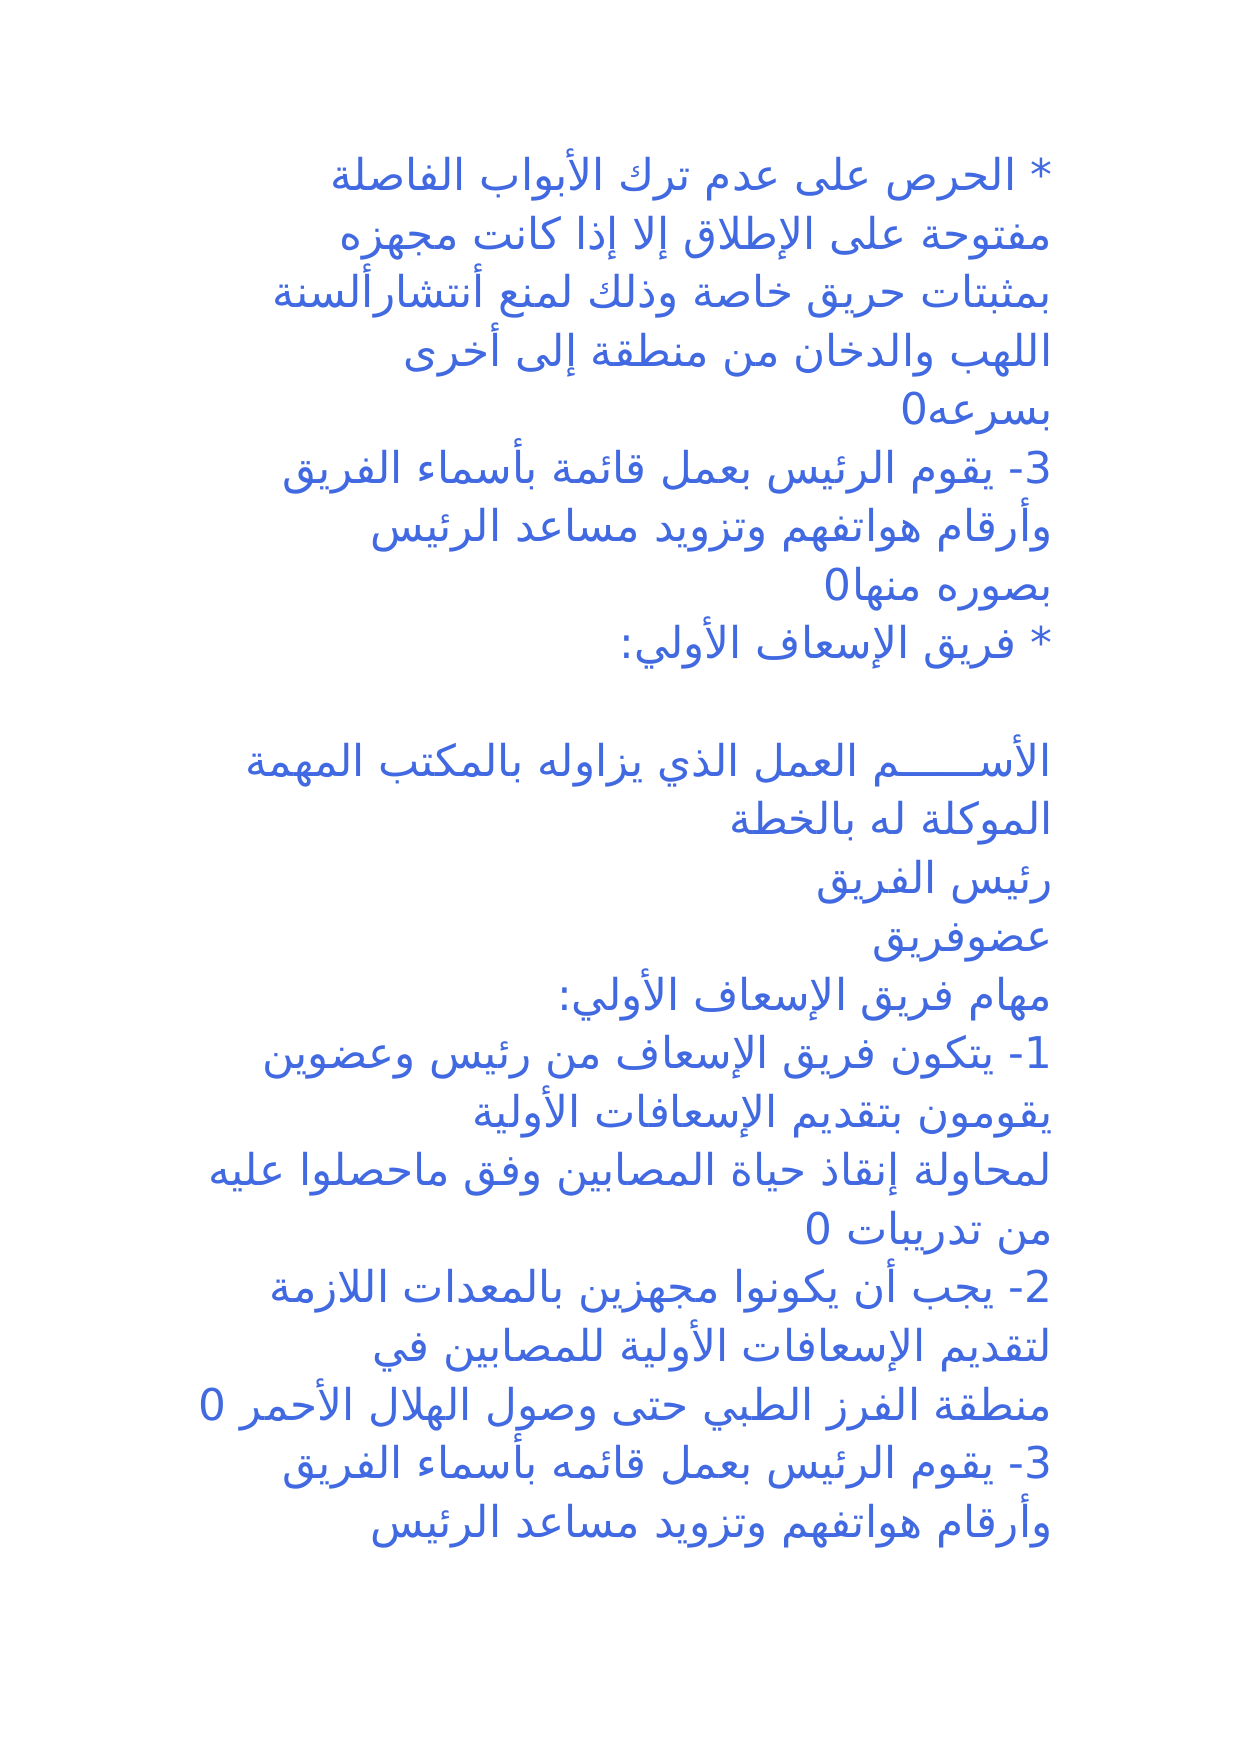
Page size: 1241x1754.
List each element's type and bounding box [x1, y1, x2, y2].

text [187, 150, 1053, 1547]
